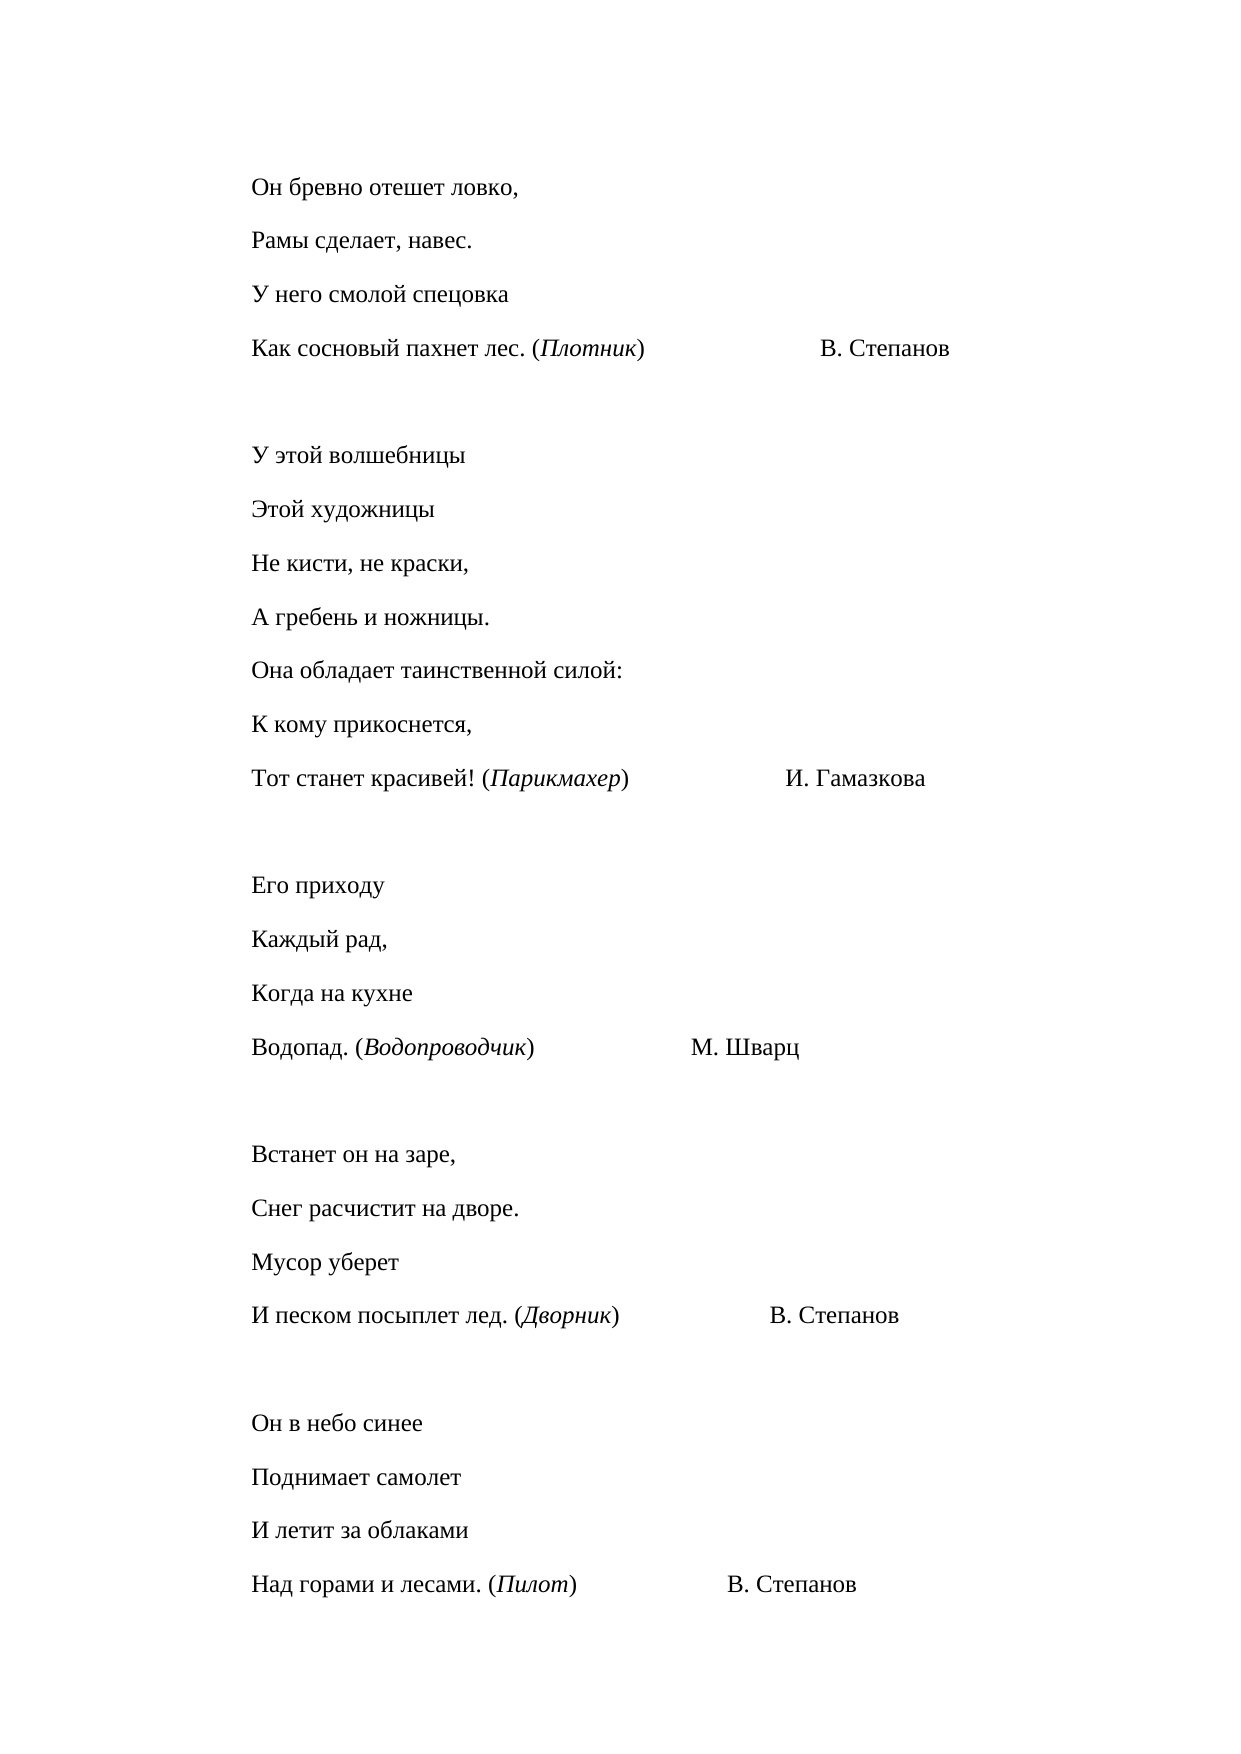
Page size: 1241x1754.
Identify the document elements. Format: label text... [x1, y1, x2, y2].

text Как сосновый пахнет лес. (Плотник) В. Степанов [177, 333, 1152, 362]
text Тот станет красивей! (Парикмахер) И. Гамазкова [177, 763, 1152, 792]
text Водопад. (Водопроводчик) М. Шварц [177, 1032, 1152, 1061]
text У него смолой спецовка [177, 279, 1152, 308]
text Снег расчистит на дворе. [177, 1193, 1152, 1222]
text И летит за облаками [177, 1516, 1152, 1544]
text Этой художницы [177, 494, 1152, 523]
text Рамы сделает, навес. [177, 226, 1152, 254]
text У этой волшебницы [177, 441, 1152, 469]
text Он бревно отешет ловко, [177, 172, 1152, 201]
text Над горами и лесами. (Пилот) В. Степанов [177, 1569, 1152, 1598]
text К кому прикоснется, [177, 709, 1152, 738]
text Она обладает таинственной силой: [177, 656, 1152, 684]
text И песком посыплет лед. (Дворник) В. Степанов [177, 1301, 1152, 1329]
text Встанет он на заре, [177, 1139, 1152, 1168]
text Он в небо синее [177, 1408, 1152, 1437]
text Его приходу [177, 871, 1152, 899]
text Не кисти, не краски, [177, 548, 1152, 577]
text Каждый рад, [177, 924, 1152, 953]
text Когда на кухне [177, 978, 1152, 1007]
text Мусор уберет [177, 1247, 1152, 1276]
text Поднимает самолет [177, 1462, 1152, 1491]
text А гребень и ножницы. [177, 602, 1152, 631]
